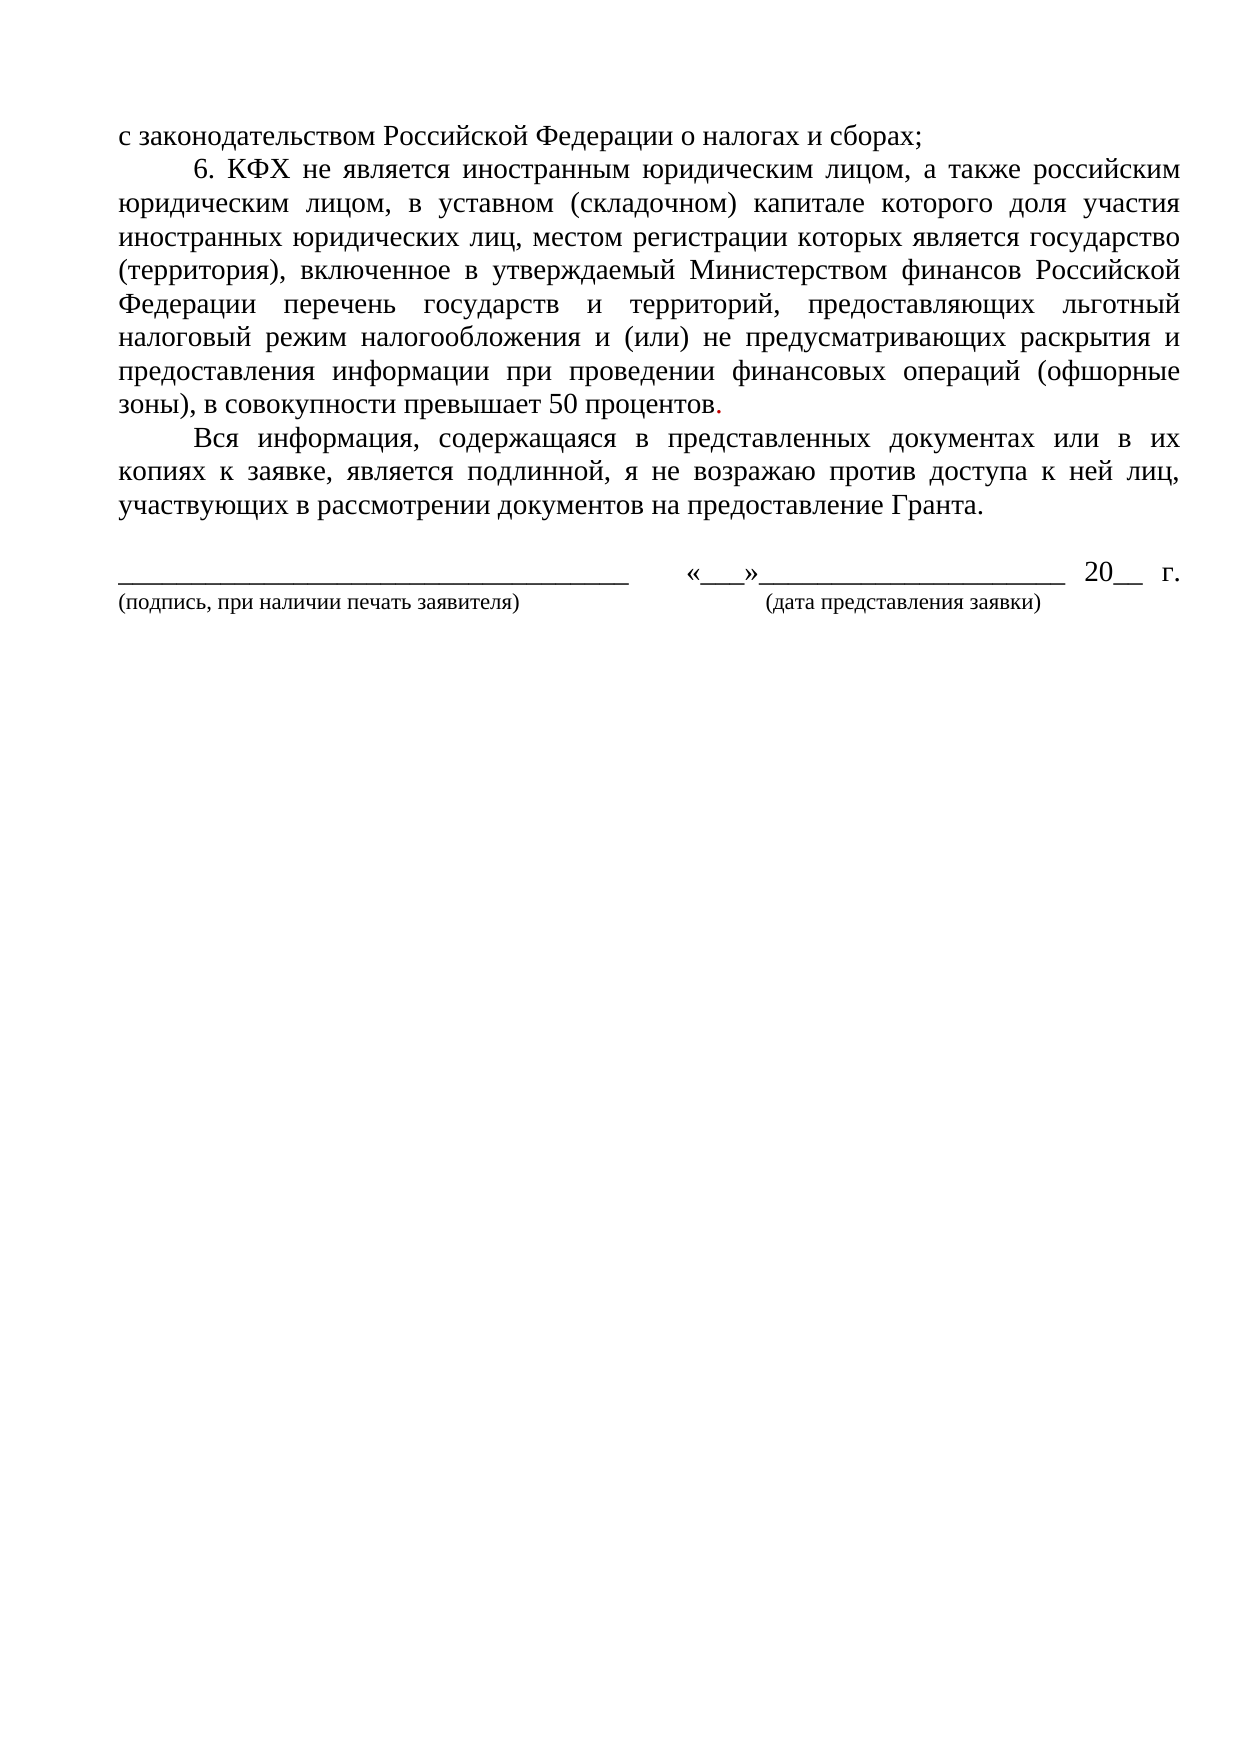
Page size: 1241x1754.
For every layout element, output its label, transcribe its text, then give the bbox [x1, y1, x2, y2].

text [118, 118, 1181, 152]
text ___________________________________ «___»_____________________ 20__ г. (подпись, при наличии печать заявителя) (дата представления заявки) [118, 554, 1181, 614]
text Вся информация, содержащаяся в представленных документах или в их копиях к заявке, является подлинной, я не возражаю против доступа к ней лиц, участвующих в рассмотрении документов на предоставление Гранта. [118, 420, 1181, 521]
text 6. КФХ не является иностранным юридическим лицом, а также российским юридическим лицом, в уставном (складочном) капитале которого доля участия иностранных юридических лиц, местом регистрации которых является государство (территория), включенное в утверждаемый Министерством финансов Российской Федерации перечень государств и территорий, предоставляющих льготный налоговый режим налогообложения и (или) не предусматривающих раскрытия и предоставления информации при проведении финансовых операций (офшорные зоны), в совокупности превышает 50 процентов. [118, 152, 1181, 420]
